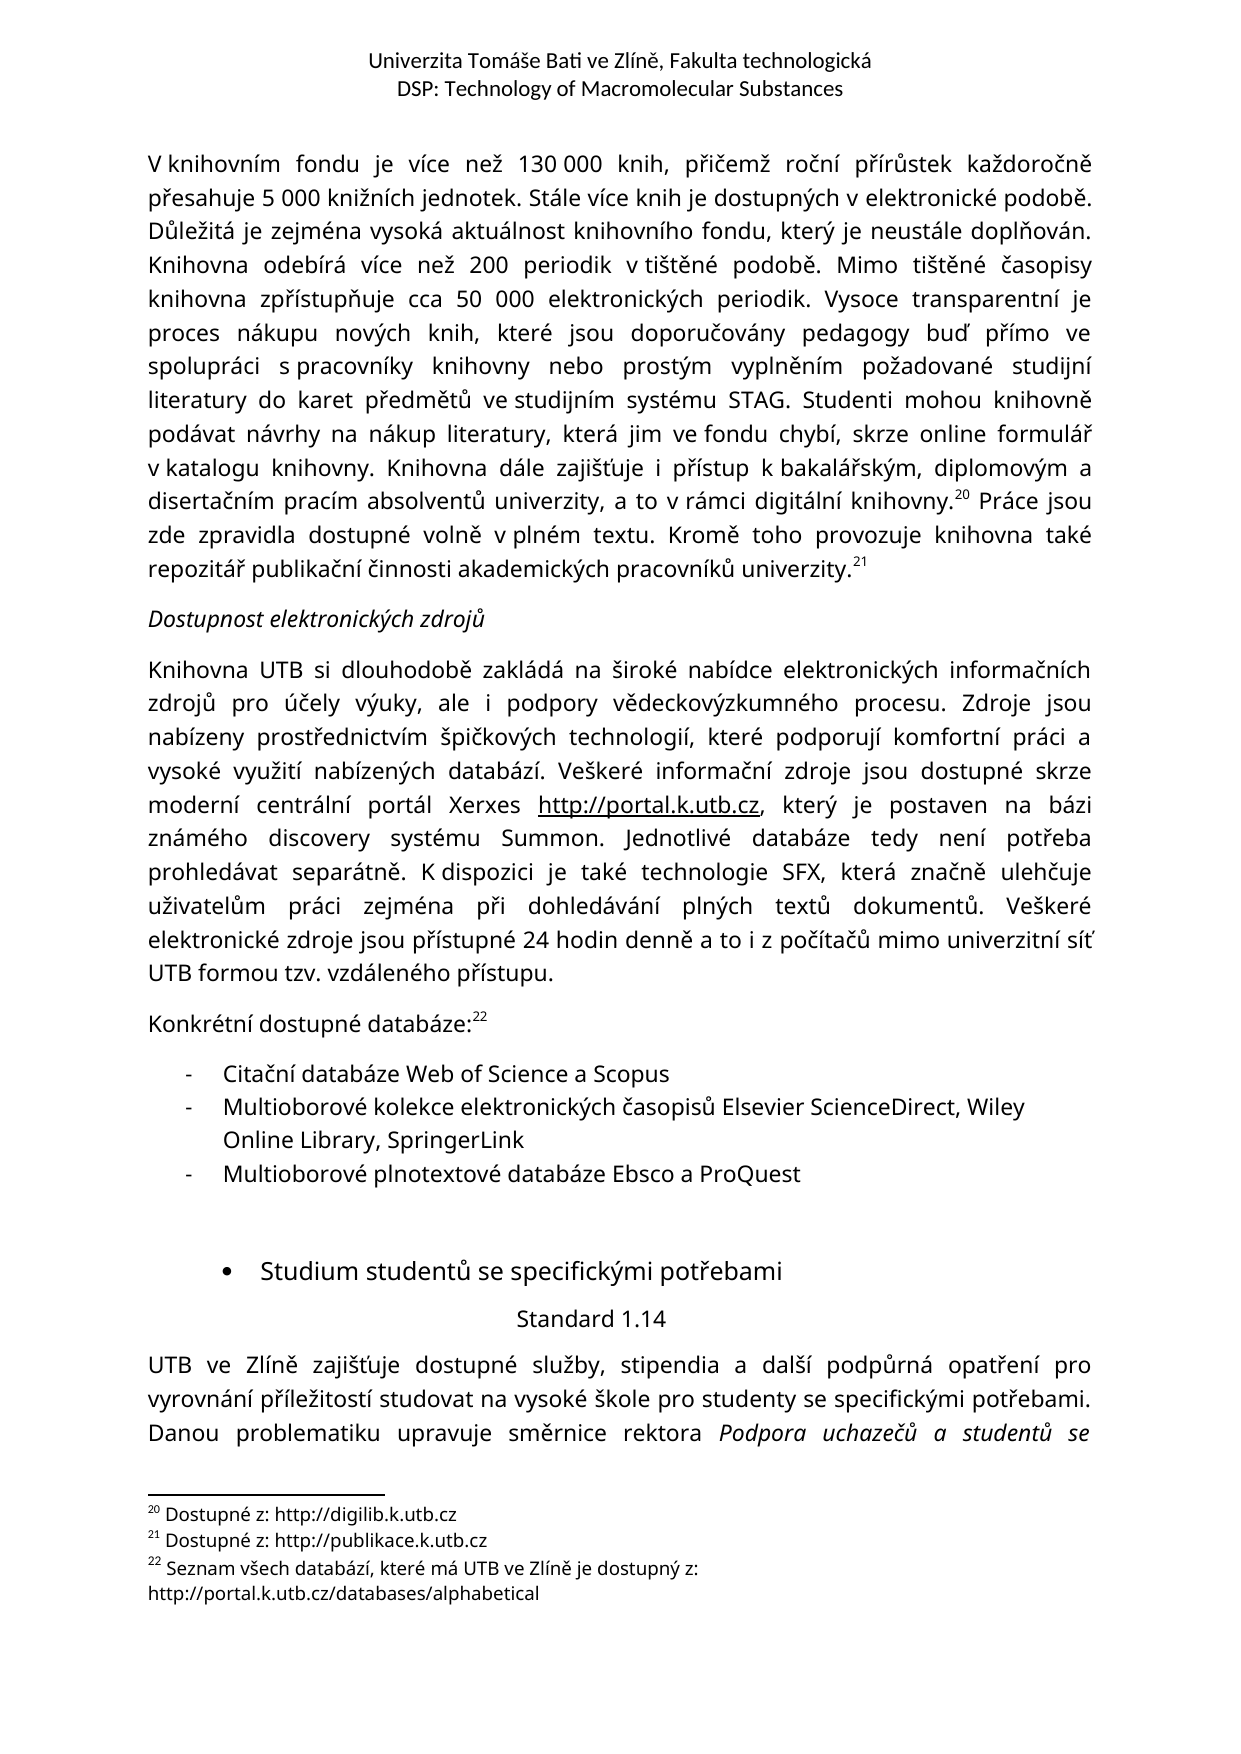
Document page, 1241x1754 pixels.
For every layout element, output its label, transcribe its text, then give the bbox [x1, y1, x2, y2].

text Knihovna UTB si dlouhodobě zakládá na široké nabídce elektronických informačních zdrojů pro účely výuky, ale i podpory vědeckovýzkumného procesu. Zdroje jsou nabízeny prostřednictvím špičkových technologií, které podporují komfortní práci a vysoké využití nabízených databází. Veškeré informační zdroje jsou dostupné skrze moderní centrální portál Xerxes http://portal.k.utb.cz, který je postaven na bázi známého discovery systému Summon. Jednotlivé databáze tedy není potřeba prohledávat separátně. K dispozici je také technologie SFX, která značně ulehčuje uživatelům práci zejména při dohledávání plných textů dokumentů. Veškeré elektronické zdroje jsou přístupné 24 hodin denně a to i z počítačů mimo univerzitní síť UTB formou tzv. vzdáleného přístupu. [148, 653, 1092, 988]
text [148, 1349, 1092, 1448]
list Multioborové kolekce elektronických časopisů Elsevier ScienceDirect, Wiley Online Library, SpringerLink [185, 1091, 1092, 1156]
list Citační databáze Web of Science a Scopus [185, 1058, 1092, 1089]
text Konkrétní dostupné databáze: [148, 1008, 1092, 1039]
text Dostupnost elektronických zdrojů [148, 603, 1092, 634]
text Standard 1.14 [148, 1303, 1092, 1334]
text V knihovním fondu je více než 130 000 knih, přičemž roční přírůstek každoročně přesahuje 5 000 knižních jednotek. Stále více knih je dostupných v elektronické podobě. Důležitá je zejména vysoká aktuálnost knihovního fondu, který je neustále doplňován. Knihovna odebírá více než 200 periodik v tištěné podobě. Mimo tištěné časopisy knihovna zpřístupňuje cca 50 000 elektronických periodik. Vysoce transparentní je proces nákupu nových knih, které jsou doporučovány pedagogy buď přímo ve spolupráci s pracovníky knihovny nebo prostým vyplněním požadované studijní literatury do karet předmětů ve studijním systému STAG. Studenti mohou knihovně podávat návrhy na nákup literatury, která jim ve fondu chybí, skrze online formulář v katalogu knihovny. Knihovna dále zajišťuje i přístup k bakalářským, diplomovým a disertačním pracím absolventů univerzity, a to v rámci digitální knihovny. Práce jsou zde zpravidla dostupné volně v plném textu. Kromě toho provozuje knihovna také repozitář publikační činnosti akademických pracovníků univerzity. [148, 148, 1092, 584]
list Multioborové plnotextové databáze Ebsco a ProQuest [185, 1157, 1092, 1189]
subtitle Studium studentů se specifickými potřebami [223, 1253, 1092, 1288]
